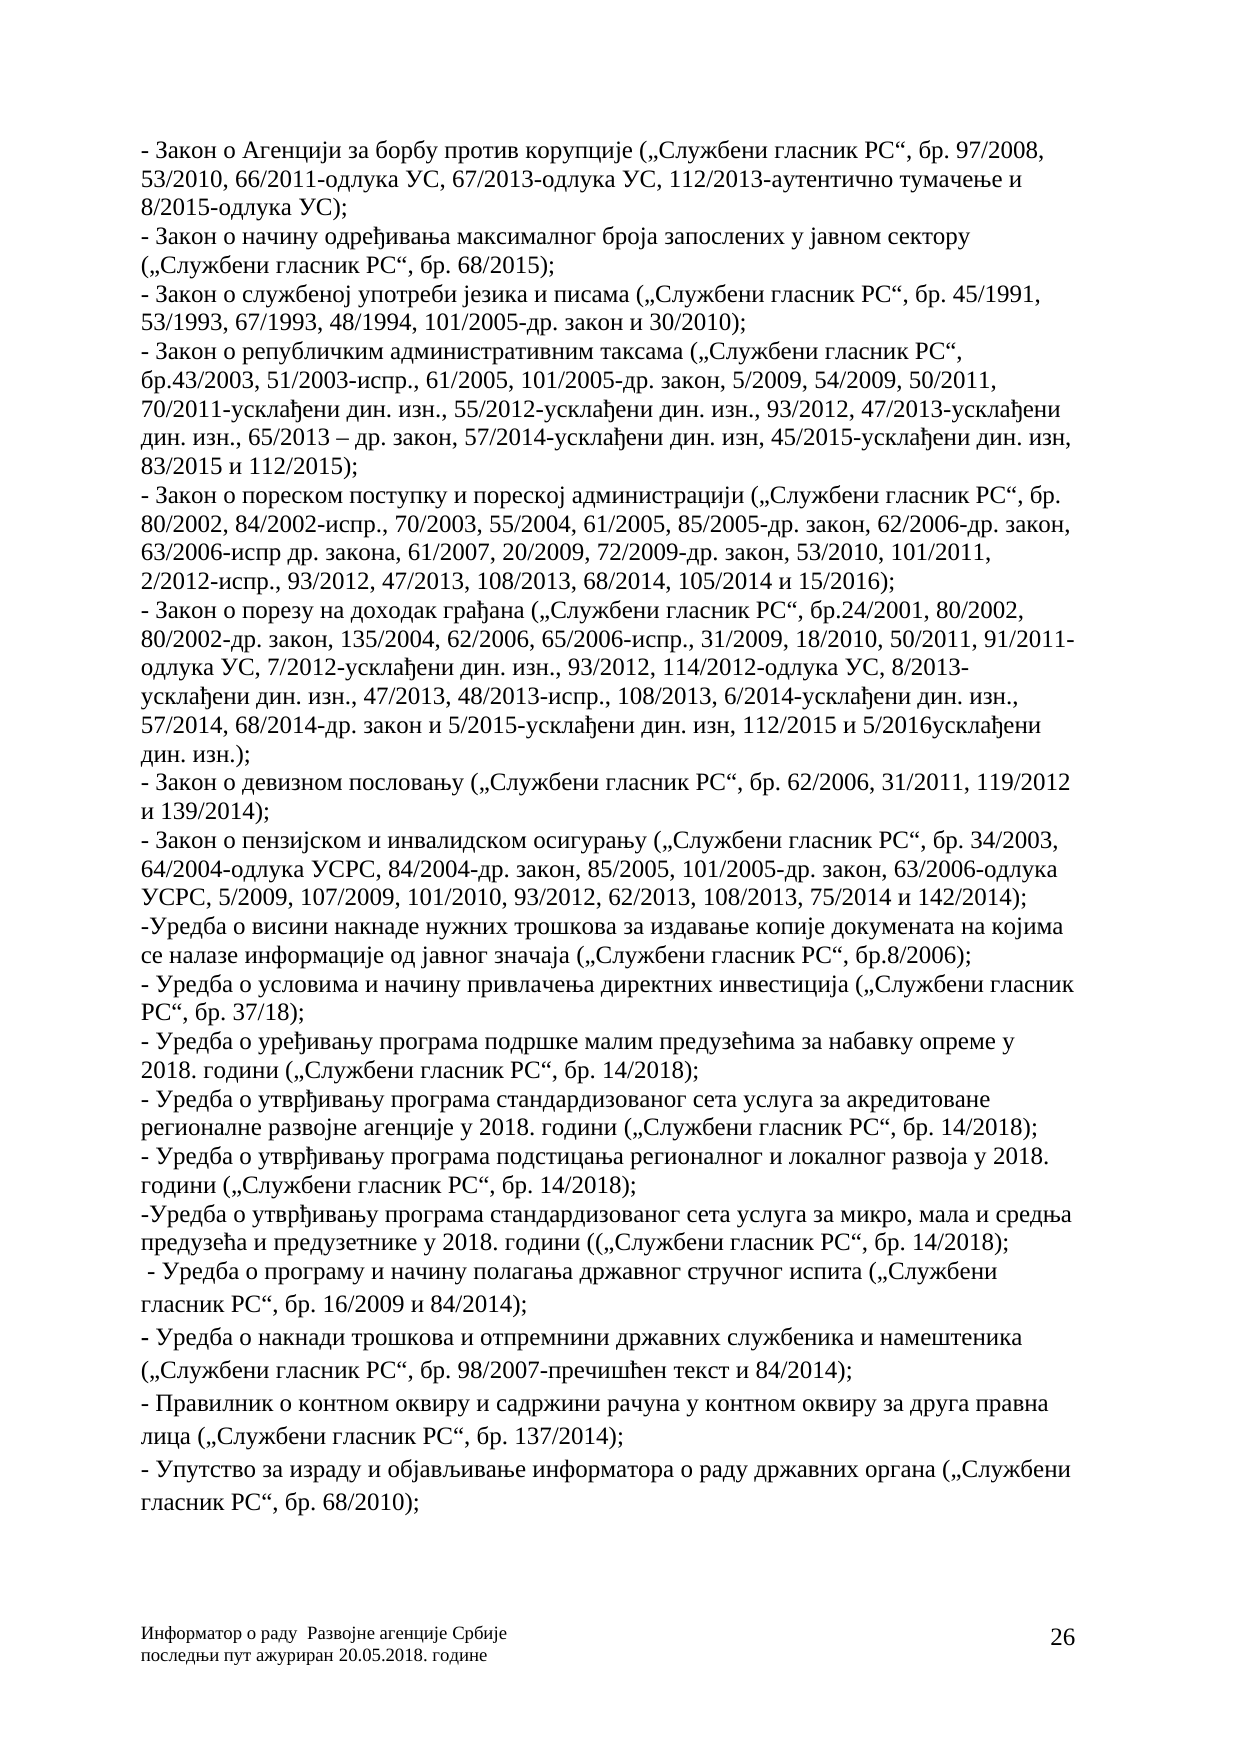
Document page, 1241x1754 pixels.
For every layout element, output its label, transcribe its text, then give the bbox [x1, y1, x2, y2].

text - Закон о Агенцији за борбу против корупције („Службени гласник РС“, бр. 97/2008, 53/2010, 66/2011-одлука УС, 67/2013-одлука УС, 112/2013-аутентично тумачење и 8/2015-одлука УС); [141, 135, 1075, 221]
text - Закон о пореском поступку и пореској администрацији („Службени гласник РС“, бр. 80/2002, 84/2002-испр., 70/2003, 55/2004, 61/2005, 85/2005-др. закон, 62/2006-др. закон, 63/2006-испр др. закона, 61/2007, 20/2009, 72/2009-др. закон, 53/2010, 101/2011, 2/2012-испр., 93/2012, 47/2013, 108/2013, 68/2014, 105/2014 и 15/2016); [141, 480, 1075, 595]
text - Закон о пензијском и инвалидском осигурању („Службени гласник РС“, бр. 34/2003, 64/2004-одлука УСРС, 84/2004-др. закон, 85/2005, 101/2005-др. закон, 63/2006-одлука УСРС, 5/2009, 107/2009, 101/2010, 93/2012, 62/2013, 108/2013, 75/2014 и 142/2014); [141, 825, 1075, 911]
text - Правилник о контном оквиру и садржини рачуна у контном оквиру за друга правна лица („Службени гласник РС“, бр. 137/2014); [141, 1388, 1075, 1450]
text - Упутство за израду и објављивање информатора о раду државних органа („Службени гласник РС“, бр. 68/2010); [141, 1454, 1075, 1516]
text - Закон о порезу на доходак грађана („Службени гласник РС“, бр.24/2001, 80/2002, 80/2002-др. закон, 135/2004, 62/2006, 65/2006-испр., 31/2009, 18/2010, 50/2011, 91/2011-одлука УС, 7/2012-усклађени дин. изн., 93/2012, 114/2012-одлука УС, 8/2013-усклађени дин. изн., 47/2013, 48/2013-испр., 108/2013, 6/2014-усклађени дин. изн., 57/2014, 68/2014-др. закон и 5/2015-усклађени дин. изн, 112/2015 и 5/2016усклађени дин. изн.); [141, 595, 1075, 767]
text - Уредба о накнади трошкова и отпремнини државних службеника и намештеника („Службени гласник РС“, бр. 98/2007-пречишћен текст и 84/2014); [141, 1322, 1075, 1384]
text - Уредба о утврђивању програма стандардизованог сета услуга за акредитоване регионалне развојне агенције у 2018. години („Службени гласник РС“, бр. 14/2018); [141, 1084, 1075, 1141]
text - Закон о службеној употреби језика и писама („Службени гласник РС“, бр. 45/1991, 53/1993, 67/1993, 48/1994, 101/2005-др. закон и 30/2010); [141, 279, 1075, 336]
text - Уредба о програму и начину полагања државног стручног испита („Службени гласник РС“, бр. 16/2009 и 84/2014); [141, 1256, 1075, 1318]
text - Закон о републичким административним таксама („Службени гласник РС“, бр.43/2003, 51/2003-испр., 61/2005, 101/2005-др. закон, 5/2009, 54/2009, 50/2011, 70/2011-усклађени дин. изн., 55/2012-усклађени дин. изн., 93/2012, 47/2013-усклађени дин. изн., 65/2013 – др. закон, 57/2014-усклађени дин. изн, 45/2015-усклађени дин. изн, 83/2015 и 112/2015); [141, 336, 1075, 480]
text - Уредба о условима и начину привлачења директних инвестиција („Службени гласник РС“, бр. 37/18); [141, 969, 1075, 1026]
text - Закон о девизном пословању („Службени гласник РС“, бр. 62/2006, 31/2011, 119/2012 и 139/2014); [141, 767, 1075, 825]
text -Уредба о висини накнаде нужних трошкова за издавање копије докумената на којима се налазе информације од јавног значаја („Службени гласник РС“, бр.8/2006); [141, 911, 1075, 969]
text -Уредба о утврђивању програма стандардизованог сета услуга за микро, мала и средња предузећа и предузетнике у 2018. години ((„Службени гласник РС“, бр. 14/2018); [141, 1199, 1075, 1256]
text - Уредба о утврђивању програма подстицања регионалног и локалног развоја у 2018. години („Службени гласник РС“, бр. 14/2018); [141, 1141, 1075, 1199]
text - Уредба о уређивању програма подршке малим предузећима за набавку опреме у 2018. години („Службени гласник РС“, бр. 14/2018); [141, 1026, 1075, 1084]
text - Закон о начину одређивања максималног броја запослених у јавном сектору („Службени гласник РС“, бр. 68/2015); [141, 221, 1075, 279]
